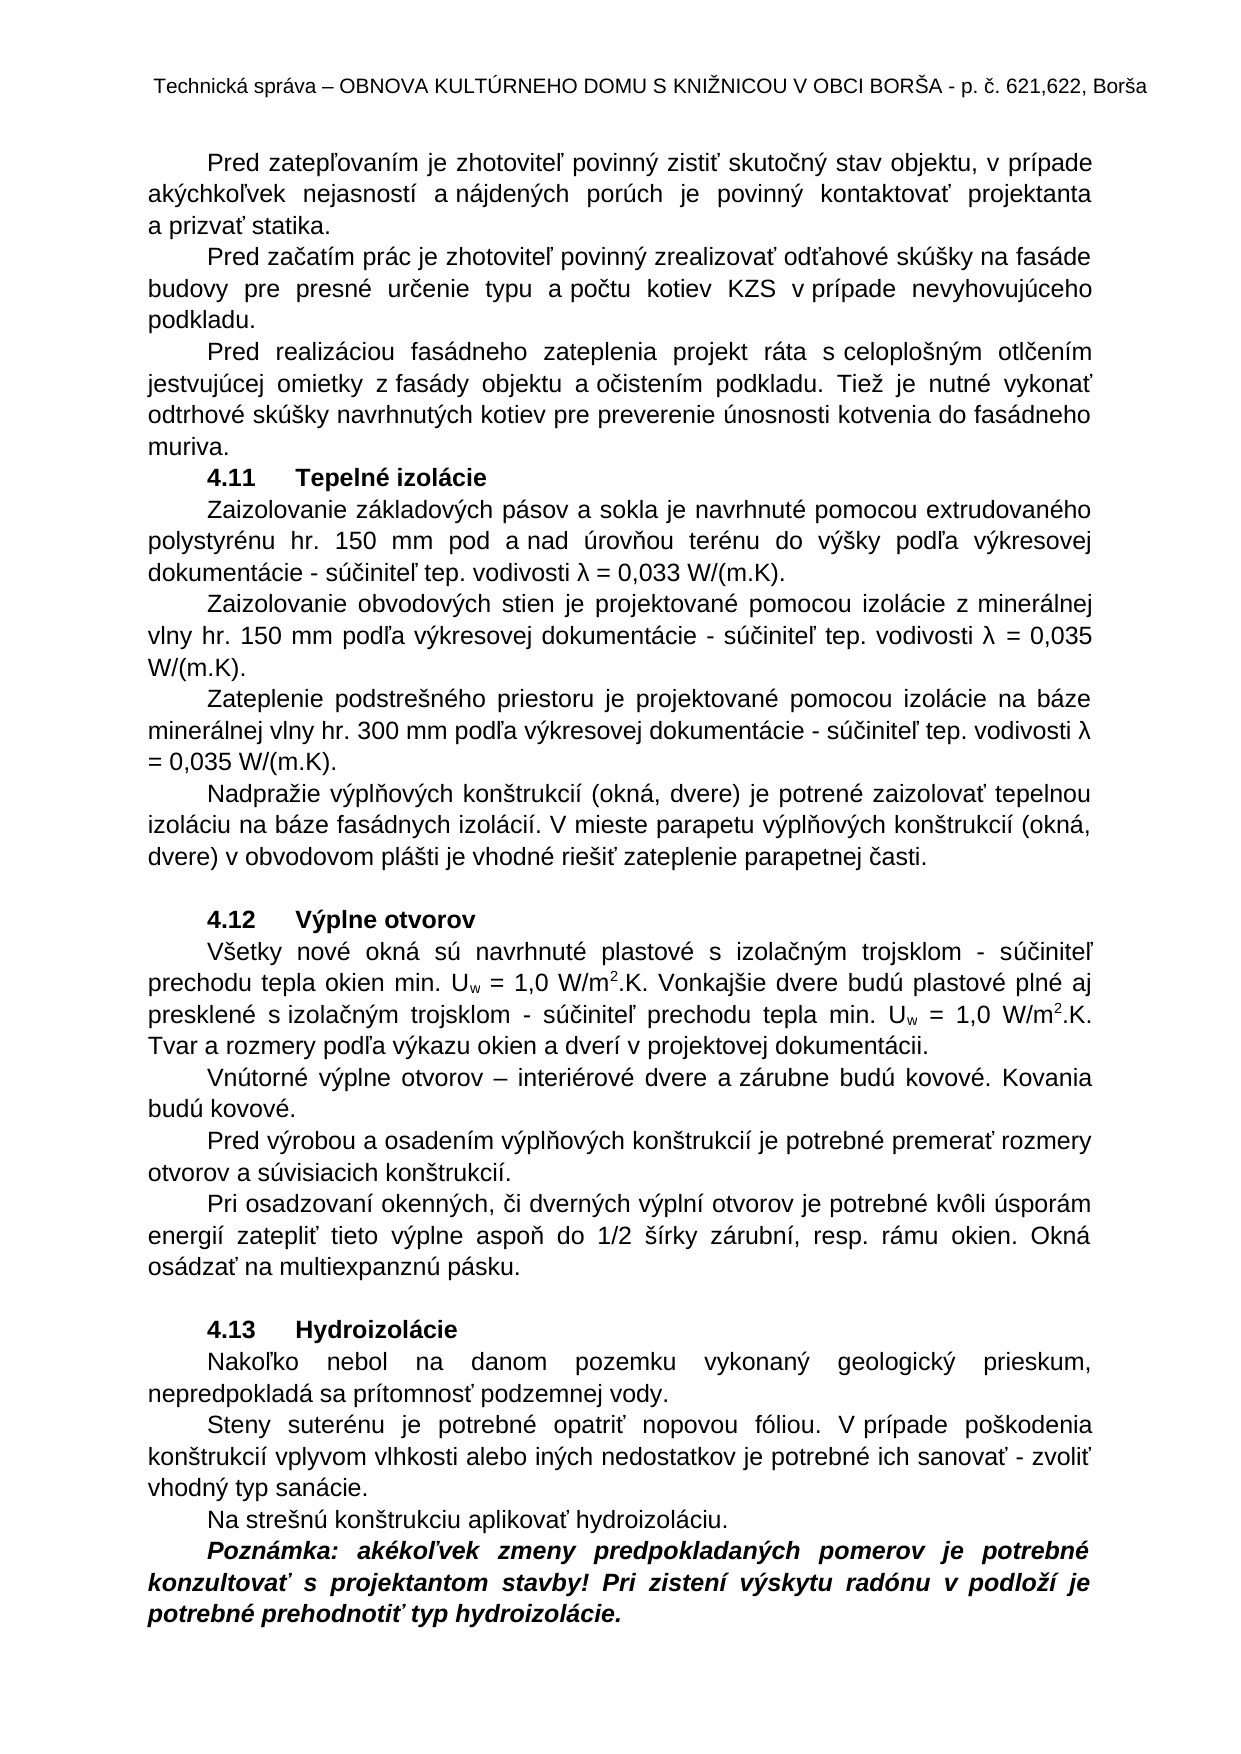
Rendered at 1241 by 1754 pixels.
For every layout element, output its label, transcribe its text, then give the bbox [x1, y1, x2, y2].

text Zateplenie podstrešného priestoru je projektované pomocou izolácie na báze minerálnej vlny hr. 300 mm podľa výkresovej dokumentácie - súčiniteľ tep. vodivosti λ = 0,035 W/(m.K). [148, 684, 1093, 776]
list Tepelné izolácie [148, 463, 1093, 492]
text Pred realizáciou fasádneho zateplenia projekt ráta s celoplošným otlčením jestvujúcej omietky z fasády objektu a očistením podkladu. Tiež je nutné vykonať odtrhové skúšky navrhnutých kotiev pre preverenie únosnosti kotvenia do fasádneho muriva. [148, 337, 1093, 460]
text Pred začatím prác je zhotoviteľ povinný zrealizovať odťahové skúšky na fasáde budovy pre presné určenie typu a počtu kotiev KZS v prípade nevyhovujúceho podkladu. [148, 242, 1093, 334]
text Pri osadzovaní okenných, či dverných výplní otvorov je potrebné kvôli úsporám energií zatepliť tieto výplne aspoň do 1/2 šírky zárubní, resp. rámu okien. Okná osádzať na multiexpanznú pásku. [148, 1189, 1093, 1281]
text Zaizolovanie základových pásov a sokla je navrhnuté pomocou extrudovaného polystyrénu hr. 150 mm pod a nad úrovňou terénu do výšky podľa výkresovej dokumentácie - súčiniteľ tep. vodivosti λ = 0,033 W/(m.K). [148, 495, 1093, 587]
list Hydroizolácie [148, 1315, 1093, 1344]
text Pred výrobou a osadením výplňových konštrukcií je potrebné premerať rozmery otvorov a súvisiacich konštrukcií. [148, 1126, 1093, 1186]
text Vnútorné výplne otvorov – interiérové dvere a zárubne budú kovové. Kovania budú kovové. [148, 1063, 1093, 1123]
text Všetky nové okná sú navrhnuté plastové s izolačným trojsklom - súčiniteľ prechodu tepla okien min. Uw = 1,0 W/m2.K. Vonkajšie dvere budú plastové plné aj presklené s izolačným trojsklom - súčiniteľ prechodu tepla min. Uw = 1,0 W/m2.K. Tvar a rozmery podľa výkazu okien a dverí v projektovej dokumentácii. [148, 997, 1093, 1060]
text Zaizolovanie obvodových stien je projektované pomocou izolácie z minerálnej vlny hr. 150 mm podľa výkresovej dokumentácie - súčiniteľ tep. vodivosti λ = 0,035 W/(m.K). [148, 589, 1093, 681]
text Nadpražie výplňových konštrukcií (okná, dvere) je potrené zaizolovať tepelnou izoláciu na báze fasádnych izolácií. V mieste parapetu výplňových konštrukcií (okná, dvere) v obvodovom plášti je vhodné riešiť zateplenie parapetnej časti. [148, 779, 1093, 871]
text Pred zatepľovaním je zhotoviteľ povinný zistiť skutočný stav objektu, v prípade akýchkoľvek nejasností a nájdených porúch je povinný kontaktovať projektanta a prizvať statika. [148, 148, 1093, 239]
text Nakoľko nebol na danom pozemku vykonaný geologický prieskum, nepredpokladá sa prítomnosť podzemnej vody. [148, 1347, 1093, 1407]
text Všetky nové okná sú navrhnuté plastové s izolačným trojsklom - súčiniteľ prechodu tepla okien min. Uw = 1,0 W/m2.K. Vonkajšie dvere budú plastové plné aj presklené s izolačným trojsklom - súčiniteľ prechodu tepla min. Uw = 1,0 W/m2.K. Tvar a rozmery podľa výkazu okien a dverí v projektovej dokumentácii. [148, 937, 1093, 968]
text Na strešnú konštrukciu aplikovať hydroizoláciu. [148, 1505, 1093, 1533]
text Poznámka: akékoľvek zmeny predpokladaných pomerov je potrebné konzultovať s projektantom stavby! Pri zistení výskytu radónu v podloží je potrebné prehodnotiť typ hydroizolácie. [148, 1536, 1093, 1628]
list Výplne otvorov [148, 905, 1093, 934]
text Steny suterénu je potrebné opatriť nopovou fóliou. V prípade poškodenia konštrukcií vplyvom vlhkosti alebo iných nedostatkov je potrebné ich sanovať - zvoliť vhodný typ sanácie. [148, 1410, 1093, 1502]
